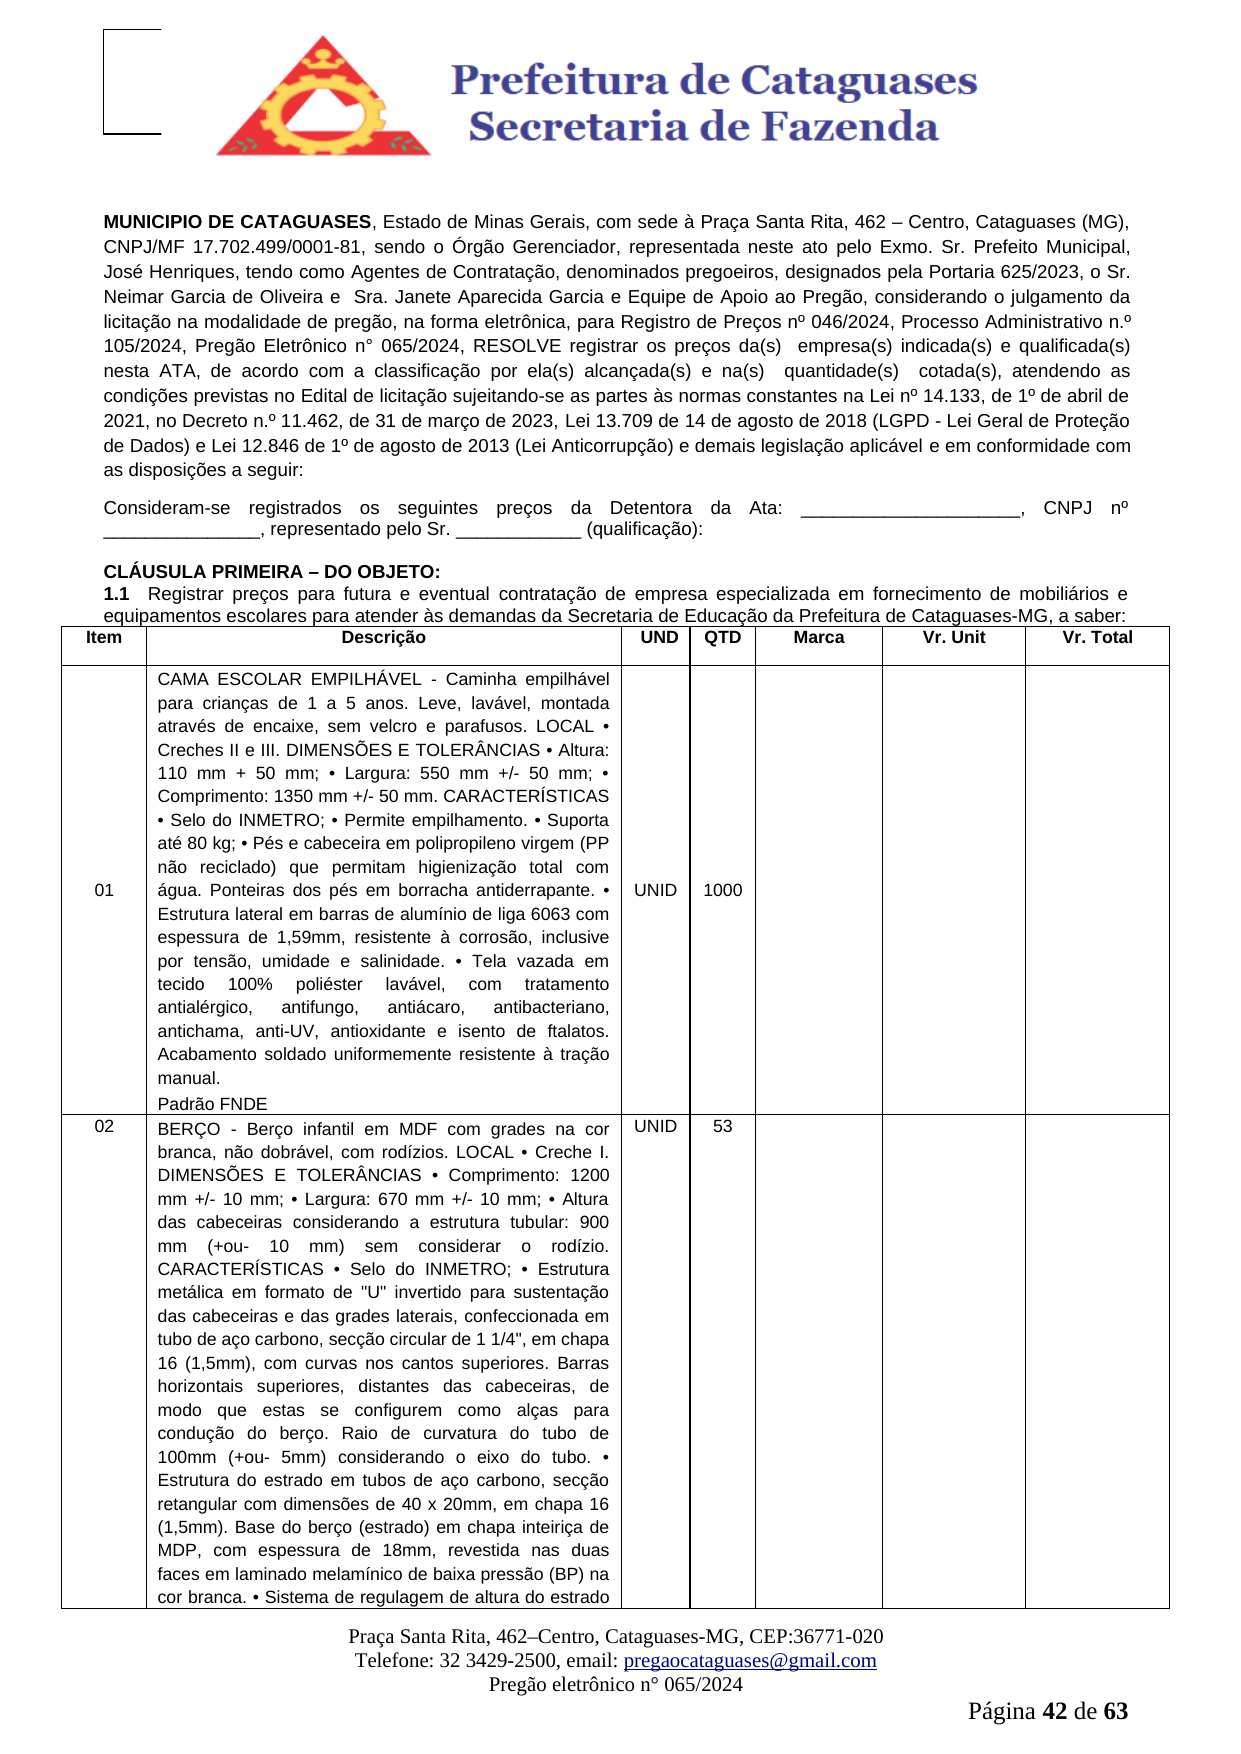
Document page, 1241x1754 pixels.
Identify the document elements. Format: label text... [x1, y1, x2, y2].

table_cell UNID [622, 1115, 689, 1607]
table_cell [883, 1115, 1025, 1607]
table_cell CAMA ESCOLAR EMPILHÁVEL - Caminha empilhável para crianças de 1 a 5 anos. Leve, lavável, montada através de encaixe, sem velcro e parafusos. LOCAL • Creches II e III. DIMENSÕES E TOLERÂNCIAS • Altura: 110 mm + 50 mm; • Largura: 550 mm +/- 50 mm; • Comprimento: 1350 mm +/- 50 mm. CARACTERÍSTICAS • Selo do INMETRO; • Permite empilhamento. • Suporta até 80 kg; • Pés e cabeceira em polipropileno virgem (PP não reciclado) que permitam higienização total com água. Ponteiras dos pés em borracha antiderrapante. • Estrutura lateral em barras de alumínio de liga 6063 com espessura de 1,59mm, resistente à corrosão, inclusive por tensão, umidade e salinidade. • Tela vazada em tecido 100% poliéster lavável, com tratamento antialérgico, antifungo, antiácaro, antibacteriano, antichama, anti-UV, antioxidante e isento de ftalatos. Acabamento soldado uniformemente resistente à tração manual. Padrão FNDE [147, 666, 621, 1114]
table_cell 53 [691, 1115, 755, 1607]
table_header QTD [691, 627, 755, 665]
picture [161, 29, 1071, 177]
table_header Descrição [147, 627, 621, 665]
table_cell [1026, 666, 1169, 1114]
table_header Marca [756, 627, 882, 665]
text MUNICIPIO DE CATAGUASES, Estado de Minas Gerais, com sede à Praça Santa Rita, 462 – Centro, Cataguases (MG), CNPJ/MF 17.702.499/0001-81, sendo o Órgão Gerenciador, representada neste ato pelo Exmo. Sr. Prefeito Municipal, José Henriques, tendo como Agentes de Contratação, denominados pregoeiros, designados pela Portaria 625/2023, o Sr. Neimar Garcia de Oliveira e Sra. Janete Aparecida Garcia e Equipe de Apoio ao Pregão, considerando o julgamento da licitação na modalidade de pregão, na forma eletrônica, para Registro de Preços nº 046/2024, Processo Administrativo n.º 105/2024, Pregão Eletrônico n° 065/2024, RESOLVE registrar os preços da(s) empresa(s) indicada(s) e qualificada(s) nesta ATA, de acordo com a classificação por ela(s) alcançada(s) e na(s) quantidade(s) cotada(s), atendendo as condições previstas no Edital de licitação sujeitando-se as partes às normas constantes na Lei nº 14.133, de 1º de abril de 2021, no Decreto n.º 11.462, de 31 de março de 2023, Lei 13.709 de 14 de agosto de 2018 (LGPD - Lei Geral de Proteção de Dados) e Lei 12.846 de 1º de agosto de 2013 (Lei Anticorrupção) e demais legislação aplicável e em conformidade com as disposições a seguir: [103, 211, 1131, 481]
table_cell [756, 1115, 882, 1607]
text Consideram-se registrados os seguintes preços da Detentora da Ata: _____________________, CNPJ nº _______________, representado pelo Sr. ____________ (qualificação): [103, 497, 1128, 540]
table_cell [756, 666, 882, 1114]
table_cell 01 [62, 666, 146, 1114]
table_cell [883, 666, 1025, 1114]
table_header Vr. Total [1026, 627, 1169, 665]
table_header UND [622, 627, 689, 665]
table_cell [1026, 1115, 1169, 1607]
table_header Vr. Unit [883, 627, 1025, 665]
table_header Item [62, 627, 146, 665]
list Registrar preços para futura e eventual contratação de empresa especializada em fornecimento de mobiliários e equipamentos escolares para atender às demandas da Secretaria de Educação da Prefeitura de Cataguases-MG, a saber: [103, 583, 1128, 626]
table_cell 02 [62, 1115, 146, 1607]
table_cell 1000 [691, 666, 755, 1114]
table_cell UNID [622, 666, 689, 1114]
text CLÁUSULA PRIMEIRA – DO OBJETO: [103, 561, 1128, 583]
